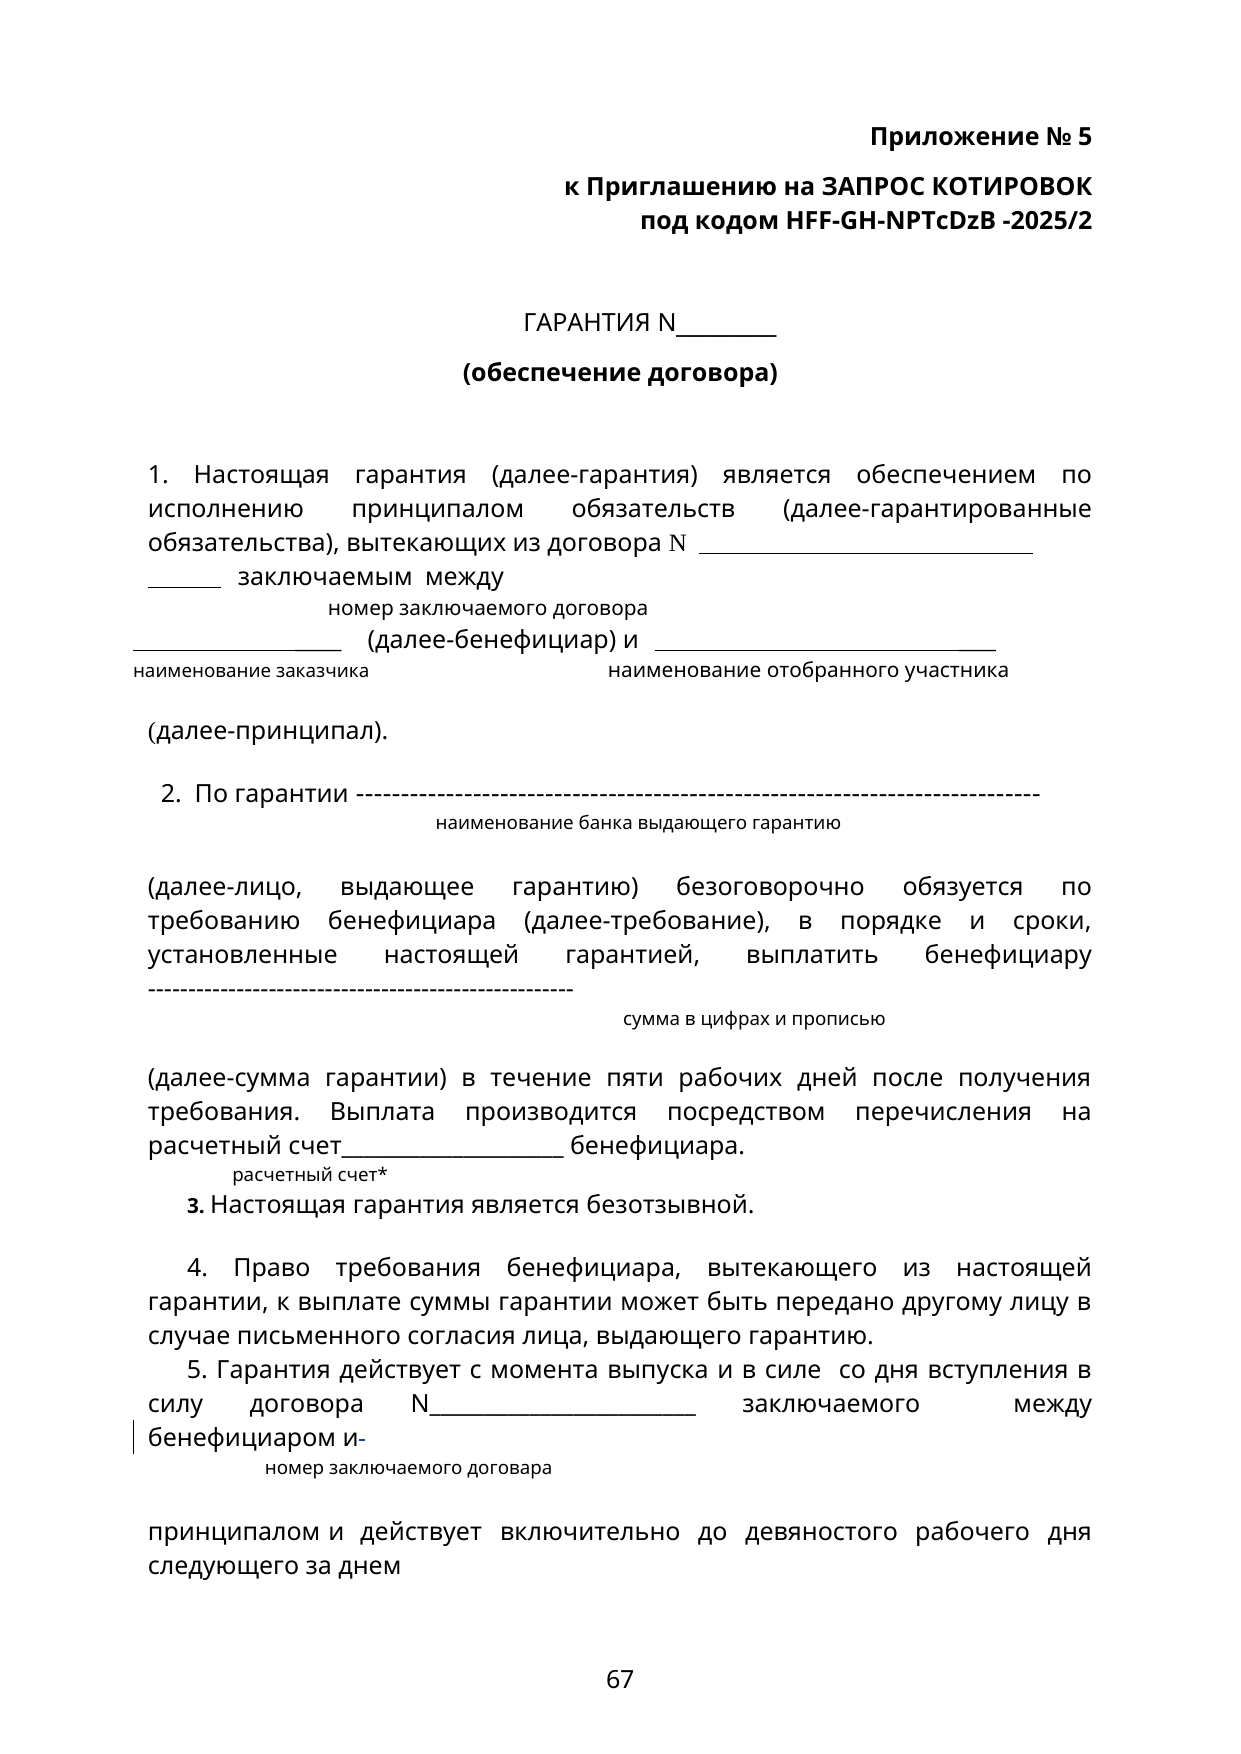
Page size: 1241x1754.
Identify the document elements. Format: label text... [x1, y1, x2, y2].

text наименование банка выдающего гарантию [148, 809, 1092, 835]
text 1. Настоящая гарантия (далее-гарантия) является обеспечением по исполнению принципалом обязательств (далее-гарантированные обязательства), вытекающих из договора N заключаемым между [148, 457, 1092, 593]
text к Приглашению на ЗАПРОС КОТИРОВОК под кодом HFF-GH-NPTcDzB -2025/2 [148, 169, 1092, 237]
text 3. Настоящая гарантия является безотзывной. [148, 1187, 1092, 1221]
text (далее-принципал). [148, 712, 1092, 747]
text номер заключаемого договара [148, 1454, 1092, 1479]
text 4. Право требования бенефициара, вытекающего из настоящей гарантии, к выплате суммы гарантии может быть передано другому лицу в случае письменного согласия лица, выдающего гарантию. [148, 1250, 1092, 1352]
text ГАРАНТИЯ N________ [148, 304, 1092, 338]
text (далее-лицо, выдающее гарантию) безоговорочно обязуется по требованию бенефициара (далее-требование), в порядке и сроки, установленные настоящей гарантией, выплатить бенефициару ----------------------------------------------------- [148, 869, 1092, 1005]
text принципалом и действует включительно до девяностого рабочего дня следующего за днем [148, 1514, 1092, 1582]
text сумма в цифрах и прописью [148, 1005, 1092, 1031]
text номер заключаемого договора [148, 593, 1092, 621]
text (обеспечение договора) [207, 355, 1034, 389]
text 5. Гарантия действует с момента выпуска и в силе со дня вступления в силу договора N________________________ заключаемого между бенефициаром и [148, 1352, 1092, 1454]
text (далее-сумма гарантии) в течение пяти рабочих дней после получения требования. Выплата производится посредством перечисления на расчетный счет____________________ бенефициара. [148, 1059, 1092, 1162]
text расчетный счет* [148, 1162, 1092, 1187]
text наименование заказчика наименование отобранного участника [133, 655, 1092, 684]
text _____ (далее-бенефициар) и ____ [133, 621, 1092, 655]
text 2. По гарантии ---------------------------------------------------------------------------- [148, 775, 1092, 809]
text Приложение № 5 [148, 118, 1092, 152]
